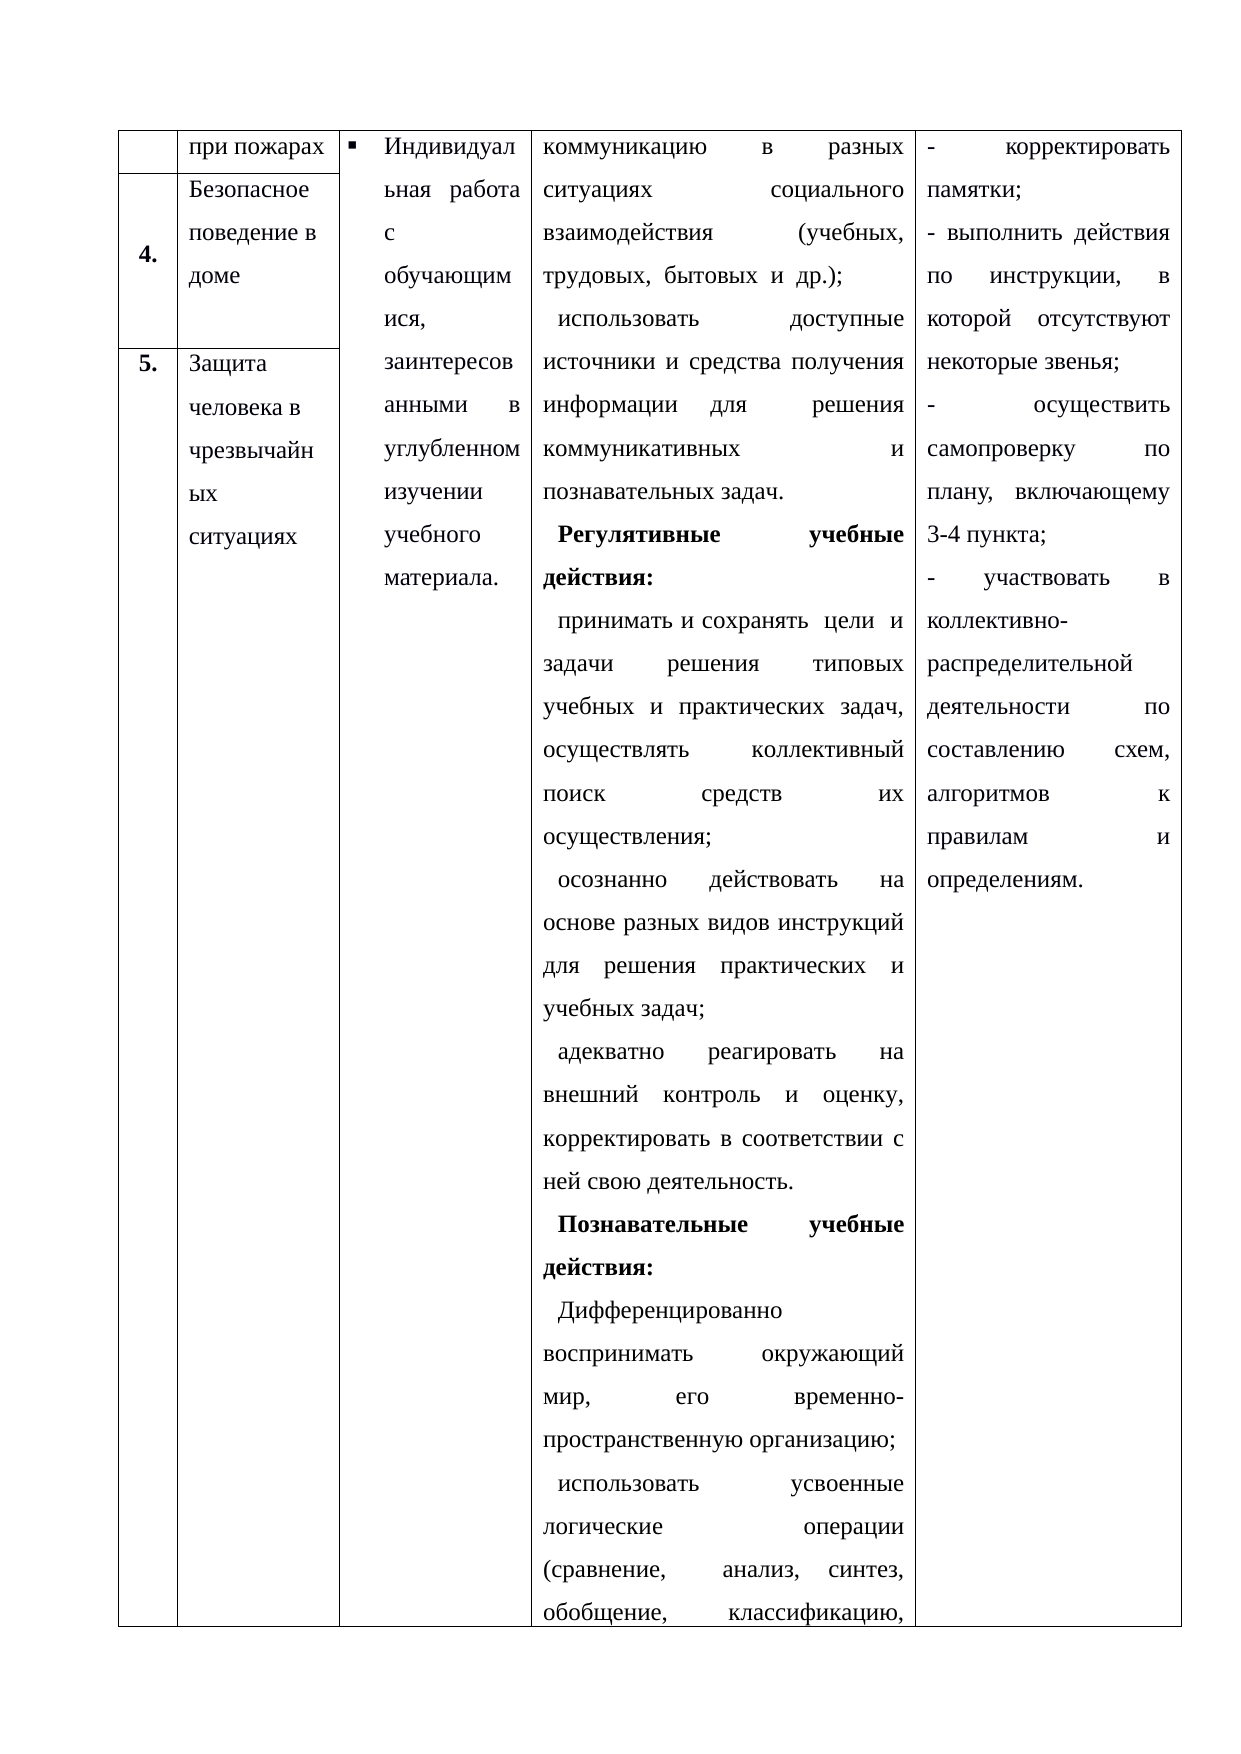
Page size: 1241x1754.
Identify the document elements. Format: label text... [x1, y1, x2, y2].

table_cell Безопасное поведение в доме [178, 174, 339, 347]
table_cell 5. [119, 349, 177, 1626]
table_cell 3. [119, 131, 177, 173]
table_cell 4. [119, 174, 177, 347]
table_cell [178, 349, 339, 1626]
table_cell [178, 131, 339, 173]
